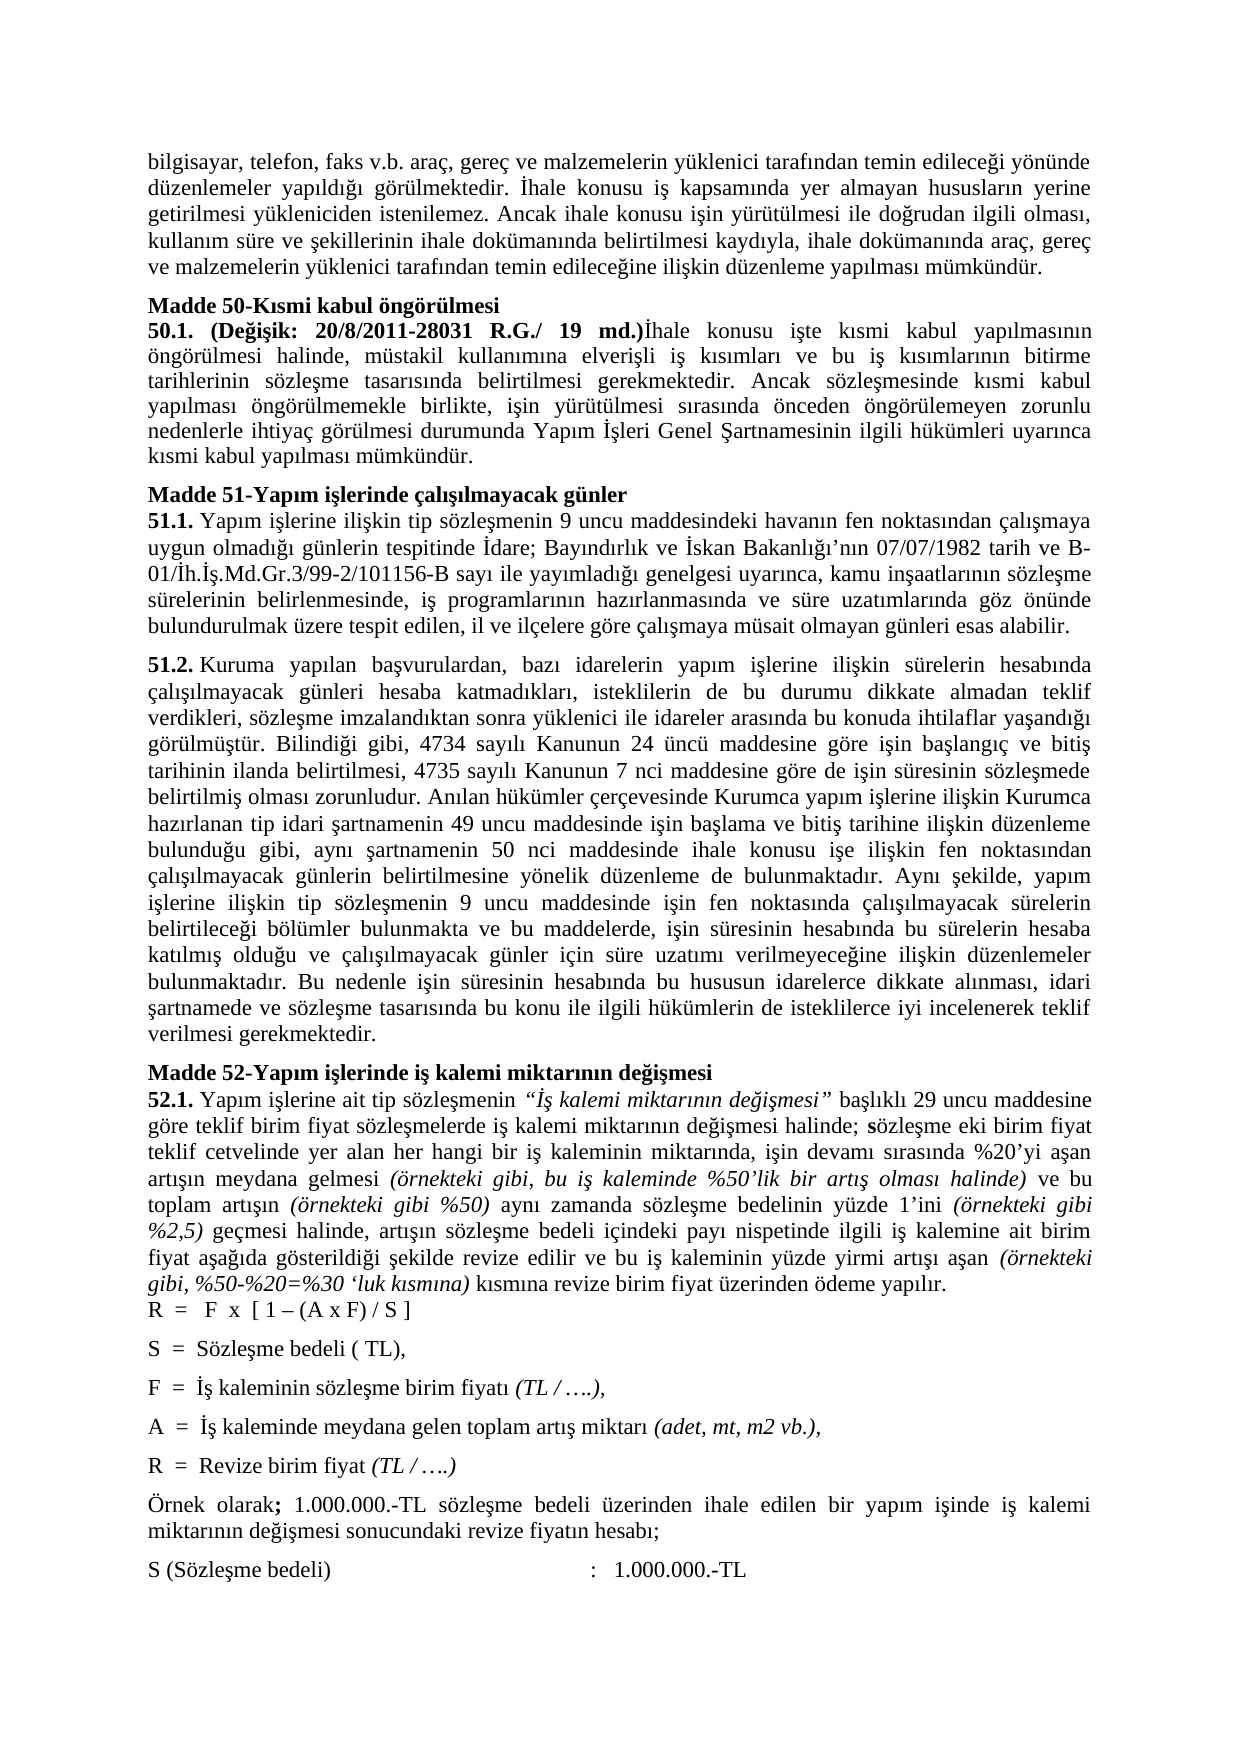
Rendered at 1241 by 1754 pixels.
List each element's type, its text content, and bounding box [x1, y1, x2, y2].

text Madde 50-Kısmi kabul öngörülmesi [148, 292, 1092, 318]
text R = Revize birim fiyat (TL / ….) [148, 1452, 1092, 1478]
text 50.1. (Değişik: 20/8/2011-28031 R.G./ 19 md.)İhale konusu işte kısmi kabul yapılmasının öngörülmesi halinde, müstakil kullanımına elverişli iş kısımları ve bu iş kısımlarının bitirme tarihlerinin sözleşme tasarısında belirtilmesi gerekmektedir. Ancak sözleşmesinde kısmi kabul yapılması öngörülmemekle birlikte, işin yürütülmesi sırasında önceden öngörülemeyen zorunlu nedenlerle ihtiyaç görülmesi durumunda Yapım İşleri Genel Şartnamesinin ilgili hükümleri uyarınca kısmi kabul yapılması mümkündür. [148, 318, 1092, 468]
text S (Sözleşme bedeli) : 1.000.000.-TL [148, 1556, 1092, 1582]
text Madde 51-Yapım işlerinde çalışılmayacak günler [148, 481, 1092, 507]
text A = İş kaleminde meydana gelen toplam artış miktarı (adet, mt, m2 vb.), [148, 1413, 1092, 1439]
text F = İş kaleminin sözleşme birim fiyatı (TL / ….), [148, 1374, 1092, 1401]
text 51.1. Yapım işlerine ilişkin tip sözleşmenin 9 uncu maddesindeki havanın fen noktasından çalışmaya uygun olmadığı günlerin tespitinde İdare; Bayındırlık ve İskan Bakanlığı’nın 07/07/1982 tarih ve B-01/İh.İş.Md.Gr.3/99-2/101156-B sayı ile yayımladığı genelgesi uyarınca, kamu inşaatlarının sözleşme sürelerinin belirlenmesinde, iş programlarının hazırlanmasında ve süre uzatımlarında göz önünde bulundurulmak üzere tespit edilen, il ve ilçelere göre çalışmaya müsait olmayan günleri esas alabilir. [148, 507, 1092, 639]
text Örnek olarak; 1.000.000.-TL sözleşme bedeli üzerinden ihale edilen bir yapım işinde iş kalemi miktarının değişmesi sonucundaki revize fiyatın hesabı; [148, 1491, 1092, 1543]
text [148, 148, 1092, 279]
text Madde 52-Yapım işlerinde iş kalemi miktarının değişmesi [148, 1059, 1092, 1086]
text 52.1. Yapım işlerine ait tip sözleşmenin “İş kalemi miktarının değişmesi” başlıklı 29 uncu maddesine göre teklif birim fiyat sözleşmelerde iş kalemi miktarının değişmesi halinde; sözleşme eki birim fiyat teklif cetvelinde yer alan her hangi bir iş kaleminin miktarında, işin devamı sırasında %20’yi aşan artışın meydana gelmesi (örnekteki gibi, bu iş kaleminde %50’lik bir artış olması halinde) ve bu toplam artışın (örnekteki gibi %50) aynı zamanda sözleşme bedelinin yüzde 1’ini (örnekteki gibi %2,5) geçmesi halinde, artışın sözleşme bedeli içindeki payı nispetinde ilgili iş kalemine ait birim fiyat aşağıda gösterildiği şekilde revize edilir ve bu iş kaleminin yüzde yirmi artışı aşan (örnekteki gibi, %50-%20=%30 ‘luk kısmına) kısmına revize birim fiyat üzerinden ödeme yapılır. [148, 1086, 1092, 1296]
text 51.2. Kuruma yapılan başvurulardan, bazı idarelerin yapım işlerine ilişkin sürelerin hesabında çalışılmayacak günleri hesaba katmadıkları, isteklilerin de bu durumu dikkate almadan teklif verdikleri, sözleşme imzalandıktan sonra yüklenici ile idareler arasında bu konuda ihtilaflar yaşandığı görülmüştür. Bilindiği gibi, 4734 sayılı Kanunun 24 üncü maddesine göre işin başlangıç ve bitiş tarihinin ilanda belirtilmesi, 4735 sayılı Kanunun 7 nci maddesine göre de işin süresinin sözleşmede belirtilmiş olması zorunludur. Anılan hükümler çerçevesinde Kurumca yapım işlerine ilişkin Kurumca hazırlanan tip idari şartnamenin 49 uncu maddesinde işin başlama ve bitiş tarihine ilişkin düzenleme bulunduğu gibi, aynı şartnamenin 50 nci maddesinde ihale konusu işe ilişkin fen noktasından çalışılmayacak günlerin belirtilmesine yönelik düzenleme de bulunmaktadır. Aynı şekilde, yapım işlerine ilişkin tip sözleşmenin 9 uncu maddesinde işin fen noktasında çalışılmayacak sürelerin belirtileceği bölümler bulunmakta ve bu maddelerde, işin süresinin hesabında bu sürelerin hesaba katılmış olduğu ve çalışılmayacak günler için süre uzatımı verilmeyeceğine ilişkin düzenlemeler bulunmaktadır. Bu nedenle işin süresinin hesabında bu hususun idarelerce dikkate alınması, idari şartnamede ve sözleşme tasarısında bu konu ile ilgili hükümlerin de isteklilerce iyi incelenerek teklif verilmesi gerekmektedir. [148, 651, 1092, 1047]
text S = Sözleşme bedeli ( TL), [148, 1335, 1092, 1362]
text R = F x [ 1 – (A x F) / S ] [148, 1296, 1092, 1323]
